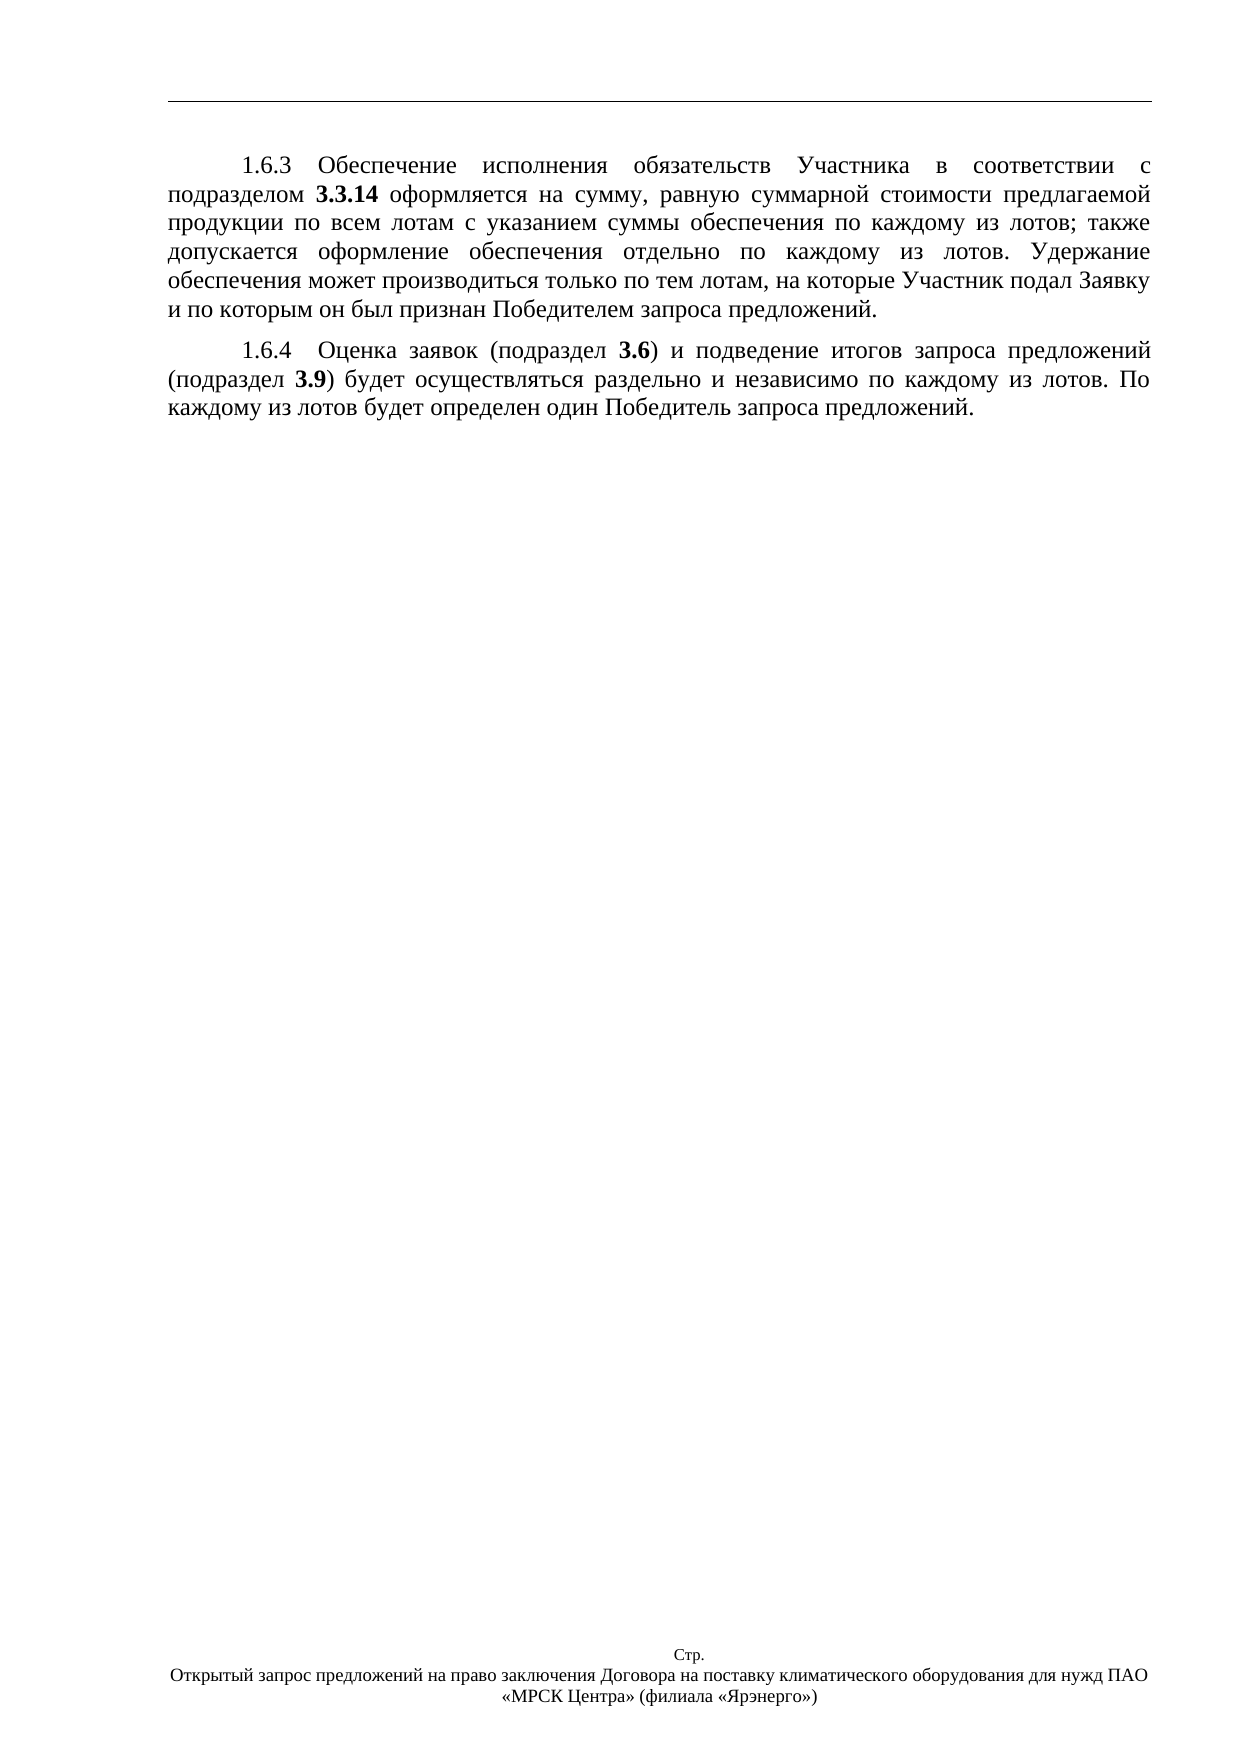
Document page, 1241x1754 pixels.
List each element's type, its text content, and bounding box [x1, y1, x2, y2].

subtitle Обеспечение исполнения обязательств Участника в соответствии с подразделом 3.3.14 оформляется на сумму, равную суммарной стоимости предлагаемой продукции по всем лотам с указанием суммы обеспечения по каждому из лотов; также допускается оформление обеспечения отдельно по каждому из лотов. Удержание обеспечения может производиться только по тем лотам, на которые Участник подал Заявку и по которым он был признан Победителем запроса предложений. [168, 150, 1152, 322]
subtitle Оценка заявок (подраздел 3.6) и подведение итогов запроса предложений (подраздел 3.9) будет осуществляться раздельно и независимо по каждому из лотов. По каждому из лотов будет определен один Победитель запроса предложений. [168, 335, 1152, 421]
